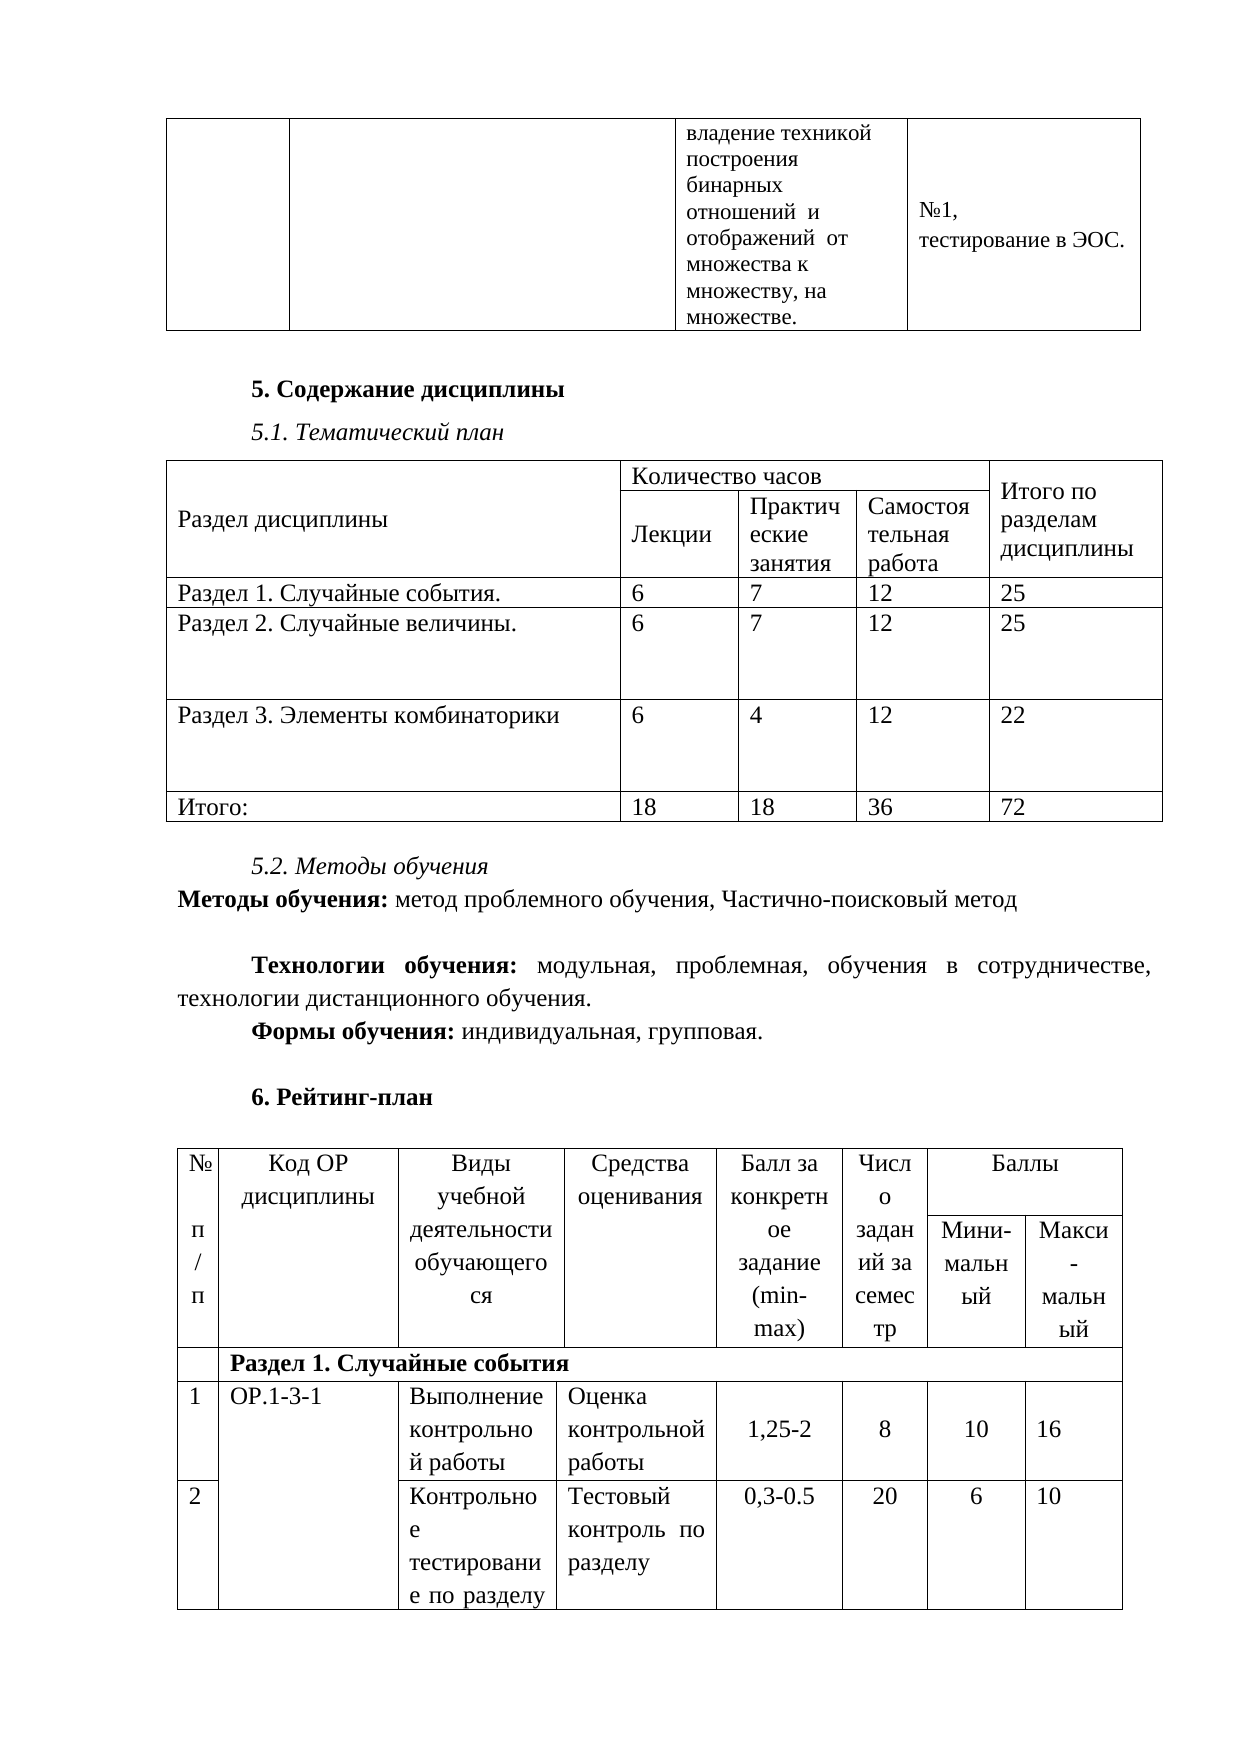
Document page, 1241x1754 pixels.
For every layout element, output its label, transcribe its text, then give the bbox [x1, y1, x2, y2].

table_header Раздел дисциплины [167, 461, 620, 577]
table_cell 6 [621, 608, 738, 699]
table_header Виды учебной деятельности обучающегося [399, 1149, 564, 1347]
table_cell 10 [1026, 1481, 1122, 1608]
table_header Количество часов [621, 461, 989, 490]
table_cell 1,25-2 [717, 1382, 842, 1480]
table_cell 18 [739, 792, 856, 821]
text 5.2. Методы обучения [177, 851, 1152, 879]
table_cell 12 [857, 578, 989, 607]
text Технологии обучения: модульная, проблемная, обучения в сотрудничестве, технологии дистанционного обучения. [177, 950, 1152, 1012]
table_cell 18 [621, 792, 738, 821]
table_cell 6 [621, 700, 738, 791]
text 6. Рейтинг-план [177, 1082, 1152, 1111]
table_cell ОР.1-3-1 [219, 1382, 398, 1608]
table_cell Раздел 2. Случайные величины. [167, 608, 620, 699]
table_cell Итого: [167, 792, 620, 821]
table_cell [557, 1481, 716, 1608]
table_cell Раздел 1. Случайные события. [167, 578, 620, 607]
table_cell 36 [857, 792, 989, 821]
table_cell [399, 1481, 556, 1608]
table_cell 12 [857, 608, 989, 699]
table_cell Практические занятия [739, 491, 856, 577]
table_cell 16 [1026, 1382, 1122, 1480]
text 5. Содержание дисциплины [177, 374, 1152, 402]
table_cell 20 [843, 1481, 927, 1608]
table_cell 8 [843, 1382, 927, 1480]
table_header Средства оценивания [565, 1149, 716, 1347]
text 5.1. Тематический план [177, 417, 1152, 446]
table_cell 6 [928, 1481, 1025, 1608]
table_cell 10 [928, 1382, 1025, 1480]
table_cell Лекции [621, 491, 738, 577]
table_cell 25 [990, 578, 1162, 607]
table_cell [908, 119, 1140, 329]
table_header Итого по разделам дисциплины [990, 461, 1162, 577]
table_cell 7 [739, 608, 856, 699]
table_cell 6 [621, 578, 738, 607]
table_cell Макси-мальный [1026, 1216, 1122, 1347]
table_header Число заданий за семестр [843, 1149, 927, 1347]
table_header Баллы [928, 1149, 1122, 1214]
table_header Код ОР дисциплины [219, 1149, 398, 1347]
table_cell 1 [178, 1382, 218, 1480]
table_cell Мини-мальный [928, 1216, 1025, 1347]
table_cell Раздел 1. Случайные события [219, 1348, 1122, 1381]
table_cell 7 [739, 578, 856, 607]
table_cell [178, 1348, 218, 1381]
table_cell 72 [990, 792, 1162, 821]
table_cell Оценка контрольной работы [557, 1382, 716, 1480]
text Методы обучения: метод проблемного обучения, Частично-поисковый метод [177, 884, 1152, 912]
table_cell 22 [990, 700, 1162, 791]
table_cell 12 [857, 700, 989, 791]
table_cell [676, 119, 907, 329]
text Формы обучения: индивидуальная, групповая. [177, 1016, 1152, 1044]
table_cell Выполнение контрольной работы [399, 1382, 556, 1480]
table_cell Раздел 3. Элементы комбинаторики [167, 700, 620, 791]
table_cell 4 [739, 700, 856, 791]
table_cell Самостоятельная работа [857, 491, 989, 577]
table_header № п/п [178, 1149, 218, 1347]
table_cell 25 [990, 608, 1162, 699]
table_header Балл за конкретное задание (min-max) [717, 1149, 842, 1347]
table_cell 2 [178, 1481, 218, 1608]
table_cell 0,3-0.5 [717, 1481, 842, 1608]
